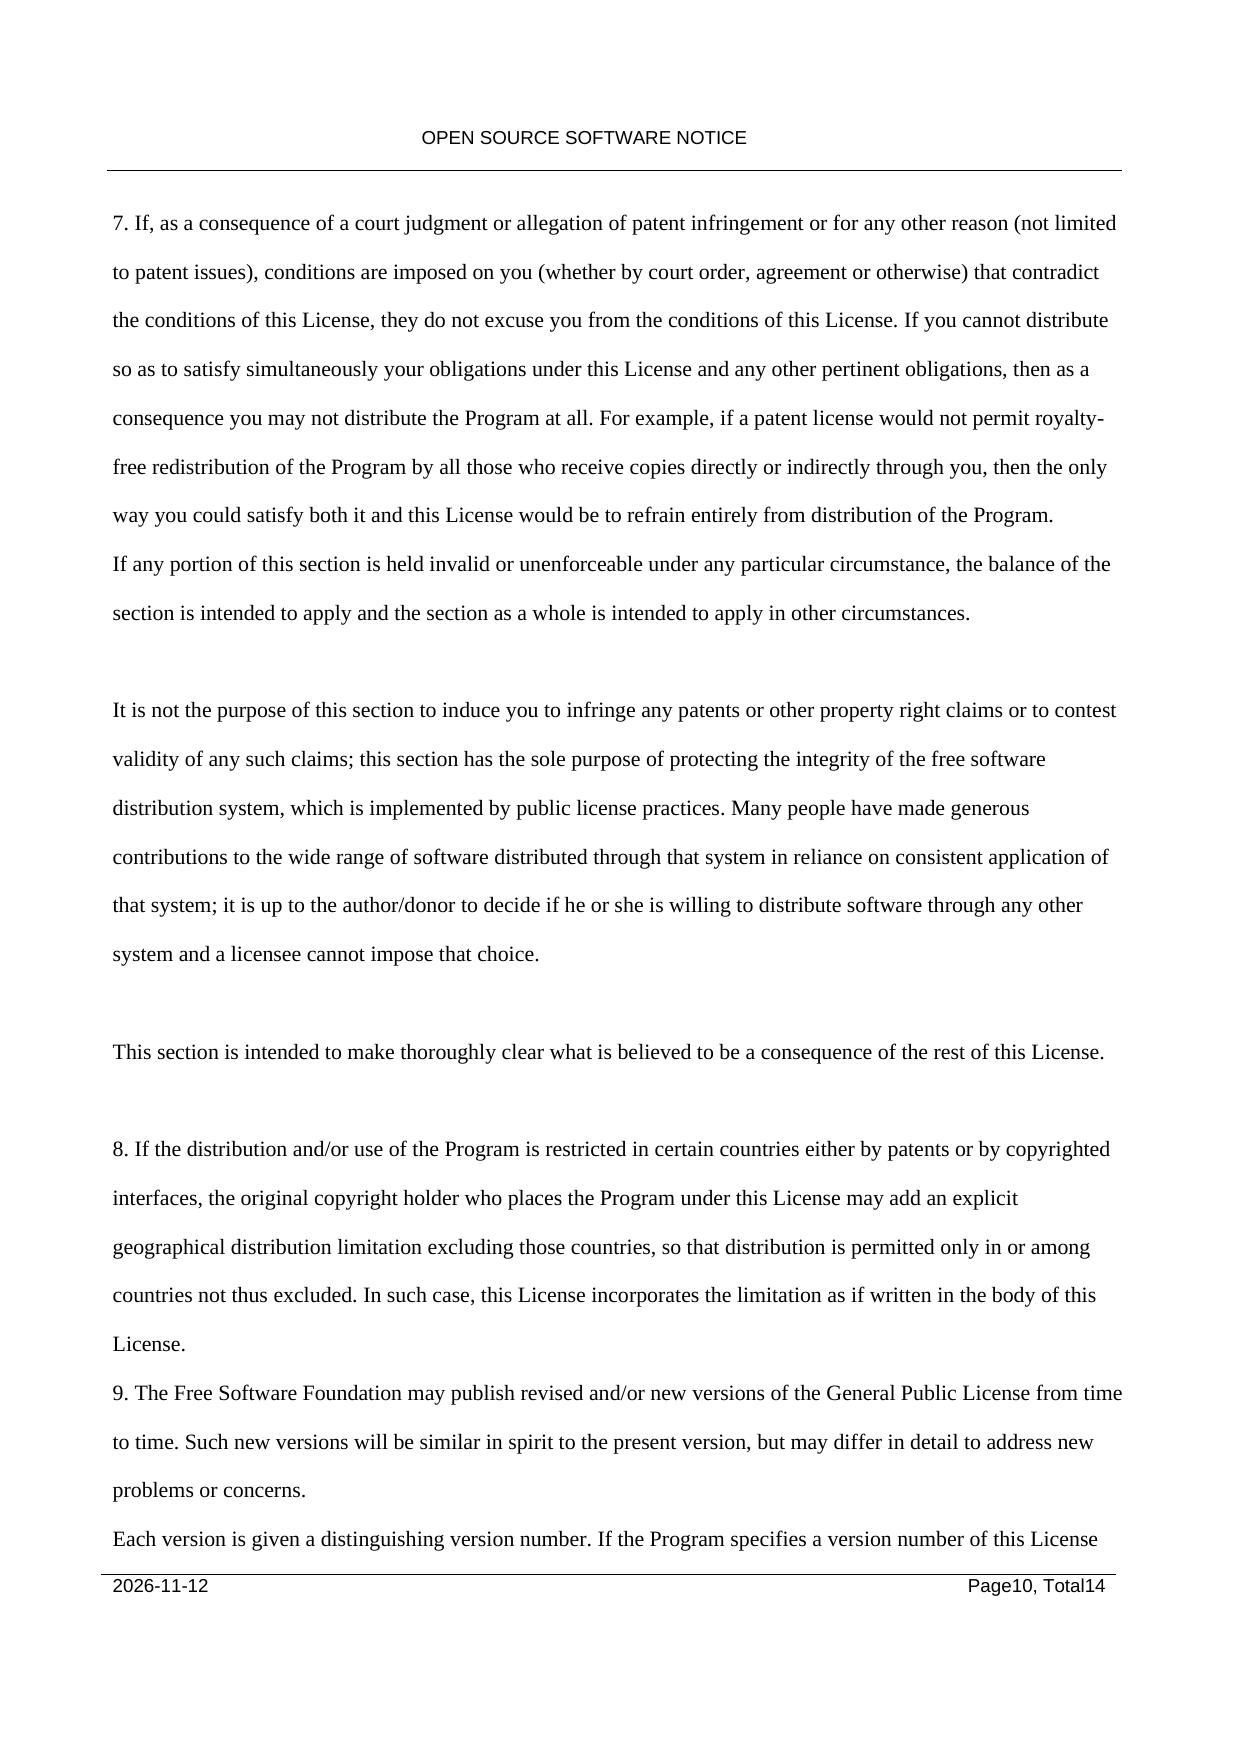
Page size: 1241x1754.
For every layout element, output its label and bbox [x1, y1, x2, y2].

text [112, 206, 1128, 1555]
